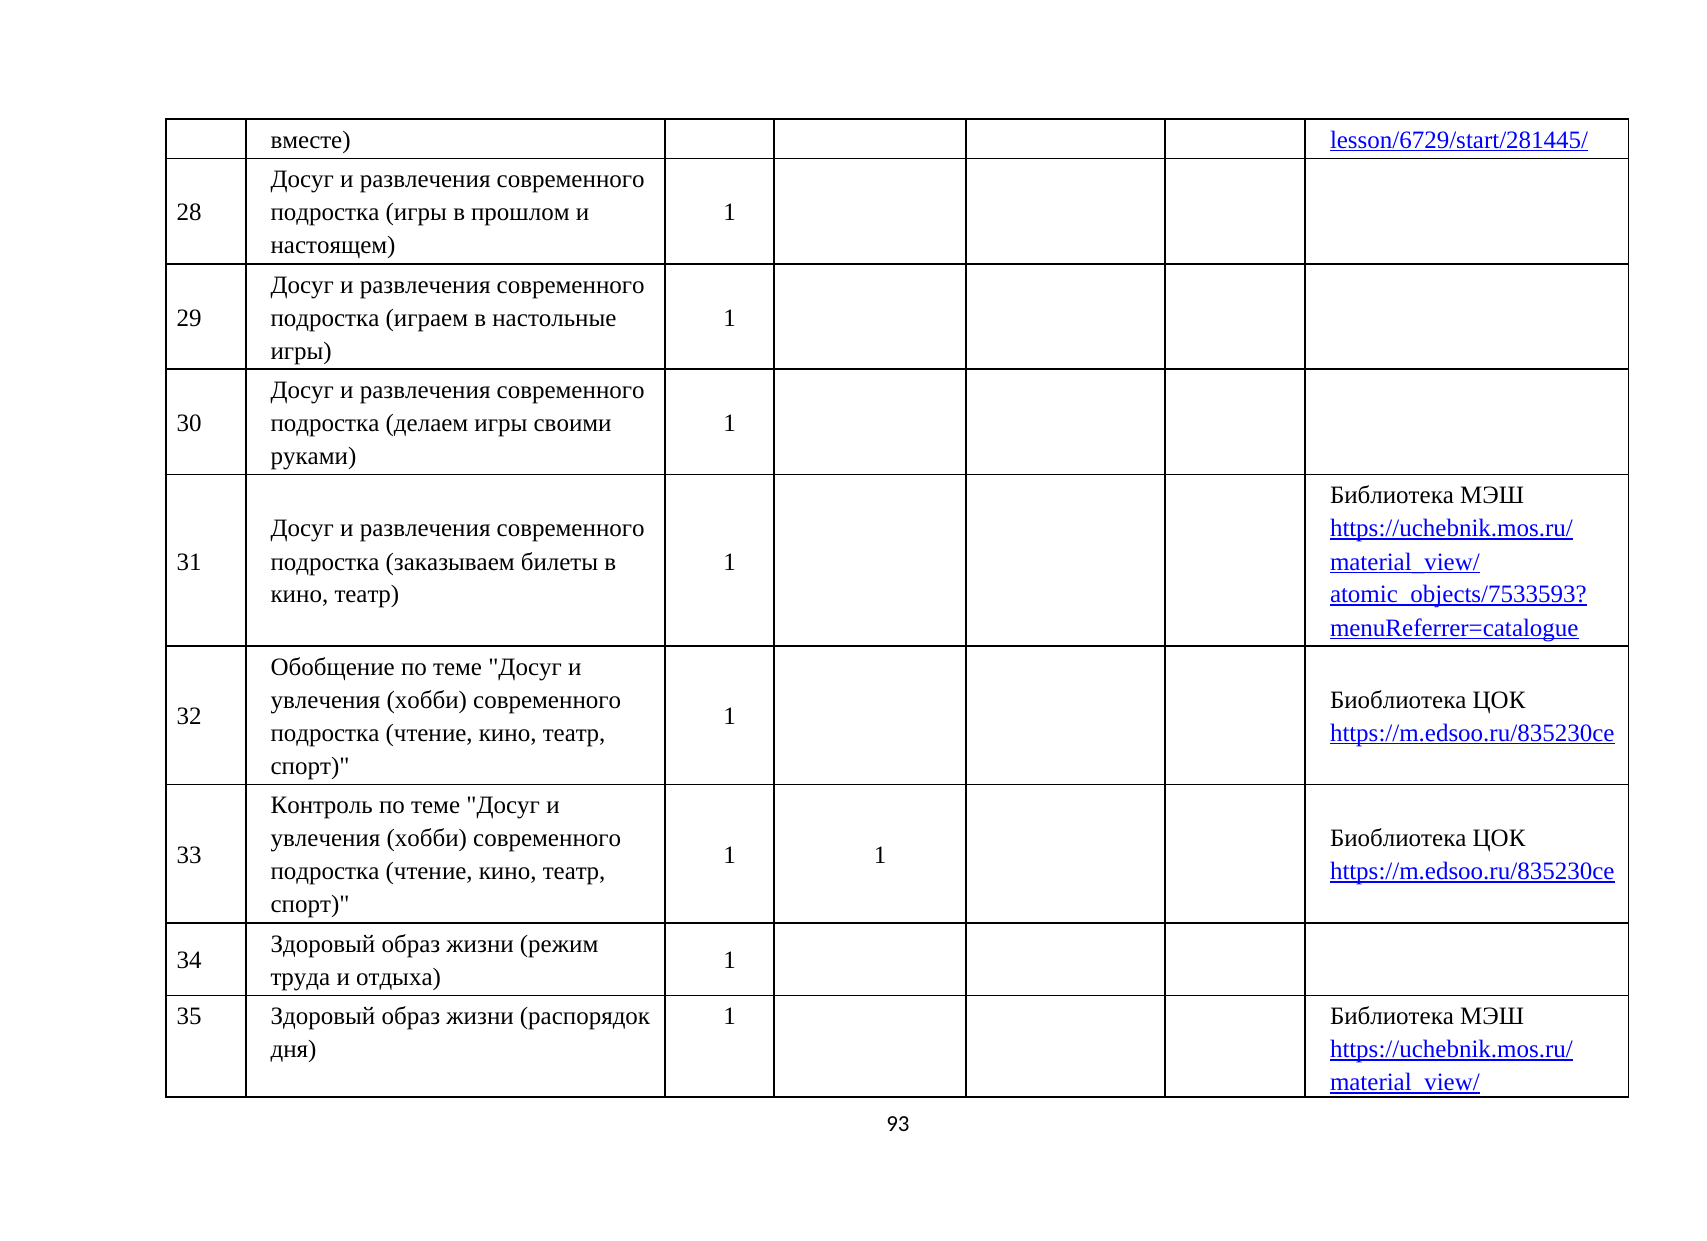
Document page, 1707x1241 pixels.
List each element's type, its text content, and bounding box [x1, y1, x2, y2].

table_cell [775, 120, 965, 157]
table_cell Библиотека МЭШ https://uchebnik.mos.ru/material_view/atomic_objects/7533593?menuReferrer=catalogue [1306, 475, 1628, 645]
table_cell [967, 647, 1164, 784]
table_cell [1166, 996, 1304, 1096]
table_cell Досуг и развлечения современного подростка (заказываем билеты в кино, театр) [247, 475, 664, 645]
table_cell [775, 265, 965, 368]
table_cell [967, 159, 1164, 263]
table_cell [1166, 475, 1304, 645]
table_cell [1306, 370, 1628, 474]
table_cell [1166, 265, 1304, 368]
table_cell 1 [666, 924, 773, 994]
table_cell Обобщение по теме "Досуг и увлечения (хобби) современного подростка (чтение, кино, театр, спорт)" [247, 647, 664, 784]
table_cell [1306, 924, 1628, 994]
table_cell 1 [666, 370, 773, 474]
table_cell [775, 996, 965, 1096]
table_cell [775, 475, 965, 645]
table_cell [967, 265, 1164, 368]
table_cell 1 [775, 785, 965, 922]
table_cell 34 [167, 924, 245, 994]
table_cell [967, 924, 1164, 994]
table_cell [1306, 159, 1628, 263]
table_cell [775, 924, 965, 994]
table_cell [775, 647, 965, 784]
table_cell [1166, 159, 1304, 263]
table_cell [1166, 785, 1304, 922]
table_cell [967, 785, 1164, 922]
table_cell 1 [666, 159, 773, 263]
table_cell 28 [167, 159, 245, 263]
table_cell 1 [666, 475, 773, 645]
table_cell [775, 159, 965, 263]
table_cell 1 [666, 265, 773, 368]
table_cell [247, 120, 664, 157]
table_cell 30 [167, 370, 245, 474]
table_cell Здоровый образ жизни (режим труда и отдыха) [247, 924, 664, 994]
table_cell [1306, 996, 1628, 1096]
table_cell [967, 370, 1164, 474]
table_cell 1 [666, 647, 773, 784]
table_cell 32 [167, 647, 245, 784]
table_cell [1166, 370, 1304, 474]
table_cell [1166, 924, 1304, 994]
table_cell 31 [167, 475, 245, 645]
table_cell [967, 996, 1164, 1096]
table_cell [1166, 120, 1304, 157]
table_cell Досуг и развлечения современного подростка (игры в прошлом и настоящем) [247, 159, 664, 263]
table_cell [1166, 647, 1304, 784]
table_cell [967, 120, 1164, 157]
table_cell [967, 475, 1164, 645]
table_cell 29 [167, 265, 245, 368]
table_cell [247, 996, 664, 1096]
table_cell Досуг и развлечения современного подростка (играем в настольные игры) [247, 265, 664, 368]
table_cell Контроль по теме "Досуг и увлечения (хобби) современного подростка (чтение, кино, театр, спорт)" [247, 785, 664, 922]
table_cell 1 [666, 996, 773, 1096]
table_cell [1306, 265, 1628, 368]
table_cell 35 [167, 996, 245, 1096]
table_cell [1306, 120, 1628, 157]
table_cell Досуг и развлечения современного подростка (делаем игры своими руками) [247, 370, 664, 474]
table_cell Биоблиотека ЦОК https://m.edsoo.ru/835230ce [1306, 785, 1628, 922]
table_cell 27 [167, 120, 245, 157]
table_cell [775, 370, 965, 474]
table_cell 33 [167, 785, 245, 922]
table_cell Биоблиотека ЦОК https://m.edsoo.ru/835230ce [1306, 647, 1628, 784]
table_cell 1 [666, 120, 773, 157]
table_cell 1 [666, 785, 773, 922]
